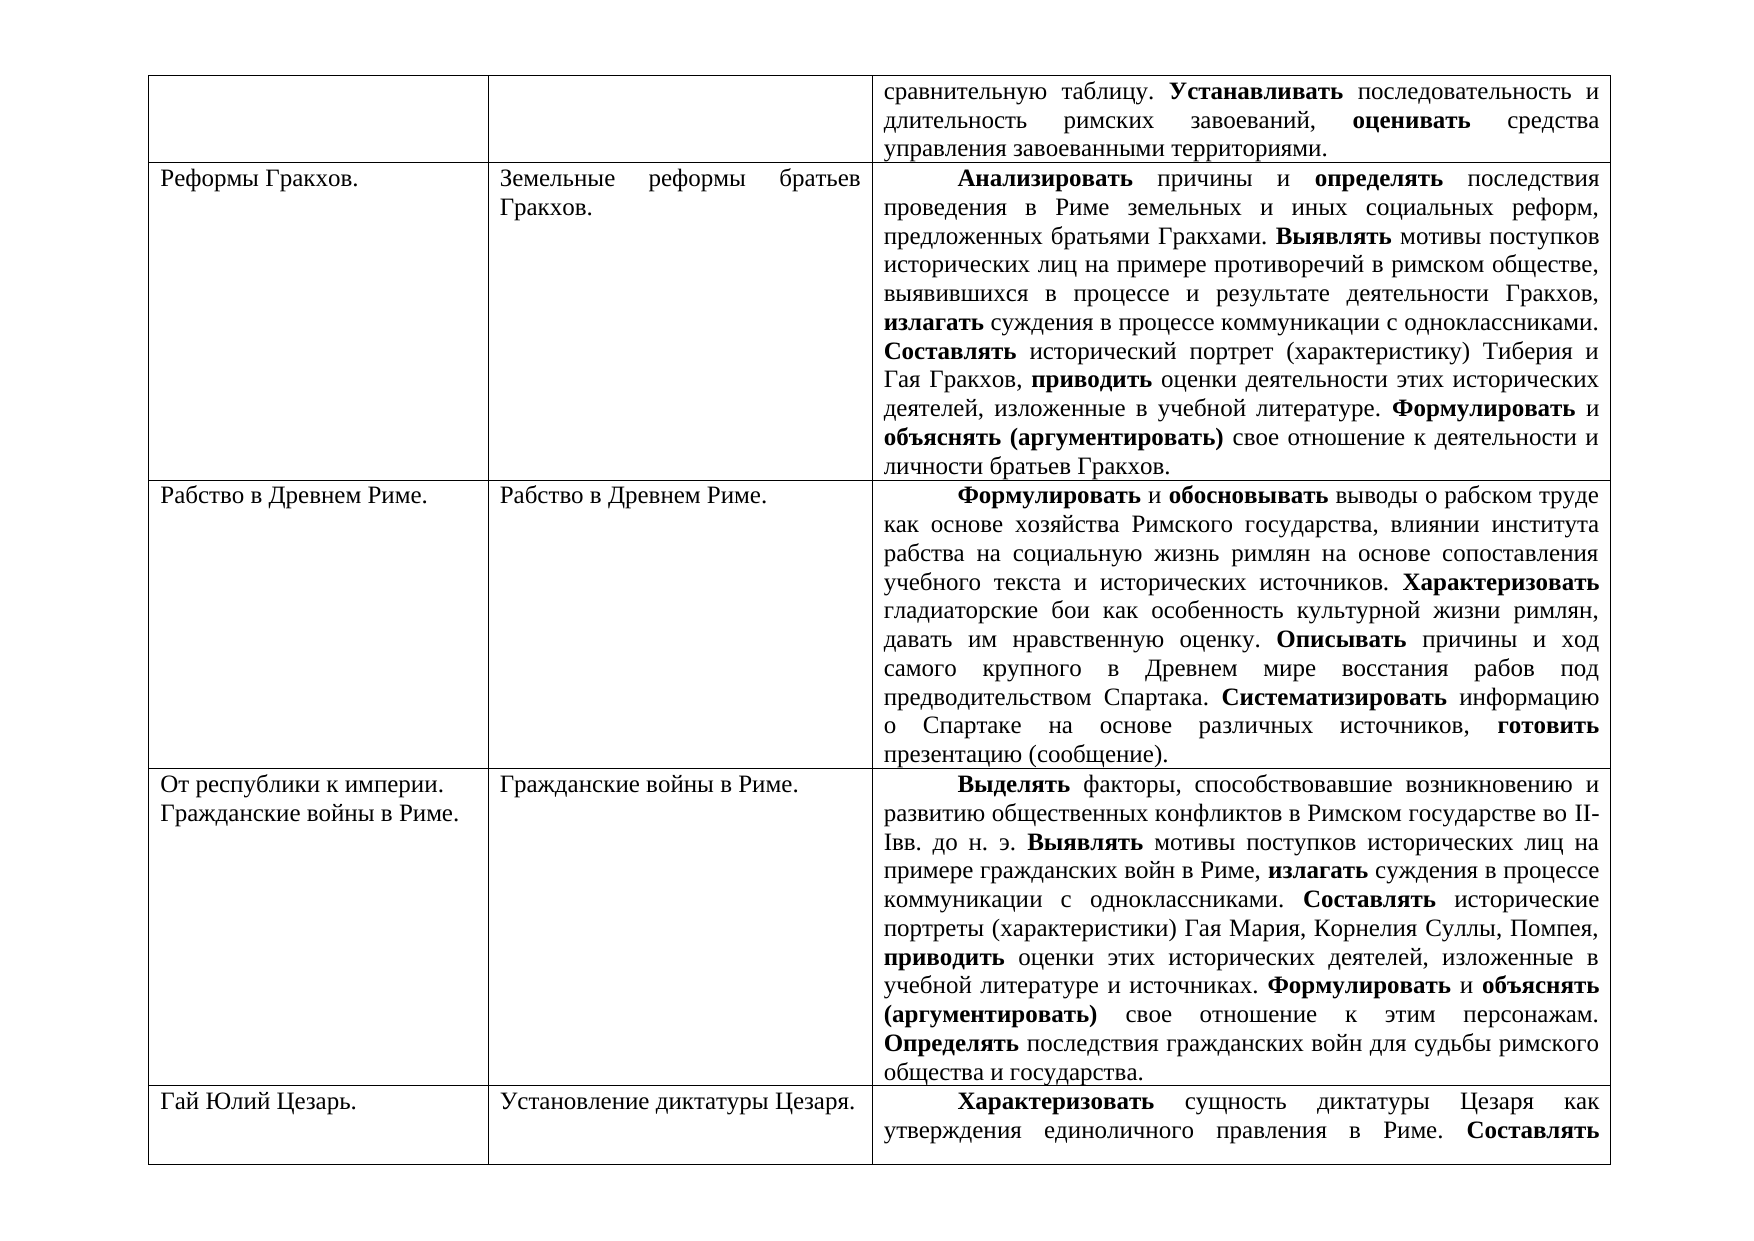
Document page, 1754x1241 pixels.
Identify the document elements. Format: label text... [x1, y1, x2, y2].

table_cell Формулировать и обосновывать выводы о рабском труде как основе хозяйства Римского государства, влиянии института рабства на социальную жизнь римлян на основе сопоставления учебного текста и исторических источников. Характеризовать гладиаторские бои как особенность культурной жизни римлян, давать им нравственную оценку. Описывать причины и ход самого крупного в Древнем мире восстания рабов под предводительством Спартака. Систематизировать информацию о Спартаке на основе различных источников, готовить презентацию (сообщение). [873, 481, 1610, 768]
table_cell Гай Юлий Цезарь. [149, 1086, 488, 1164]
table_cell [873, 1086, 1610, 1164]
table_cell Выделять факторы, способствовавшие возникновению и развитию общественных конфликтов в Римском государстве во II-Iвв. до н. э. Выявлять мотивы поступков исторических лиц на примере гражданских войн в Риме, излагать суждения в процессе коммуникации с одноклассниками. Составлять исторические портреты (характеристики) Гая Мария, Корнелия Суллы, Помпея, приводить оценки этих исторических деятелей, изложенные в учебной литературе и источниках. Формулировать и объяснять (аргументировать) свое отношение к этим персонажам. Определять последствия гражданских войн для судьбы римского общества и государства. [873, 769, 1610, 1085]
table_cell Гражданские войны в Риме. [489, 769, 872, 1085]
table_cell Рабство в Древнем Риме. [149, 481, 488, 768]
table_cell Рабство в Древнем Риме. [489, 481, 872, 768]
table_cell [149, 76, 488, 162]
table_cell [489, 76, 872, 162]
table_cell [489, 1086, 872, 1164]
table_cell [873, 76, 1610, 162]
table_cell Анализировать причины и определять последствия проведения в Риме земельных и иных социальных реформ, предложенных братьями Гракхами. Выявлять мотивы поступков исторических лиц на примере противоречий в римском обществе, выявившихся в процессе и результате деятельности Гракхов, излагать суждения в процессе коммуникации с одноклассниками. Составлять исторический портрет (характеристику) Тиберия и Гая Гракхов, приводить оценки деятельности этих исторических деятелей, изложенные в учебной литературе. Формулировать и объяснять (аргументировать) свое отношение к деятельности и личности братьев Гракхов. [873, 163, 1610, 479]
table_cell От республики к империи. Гражданские войны в Риме. [149, 769, 488, 1085]
table_cell Земельные реформы братьев Гракхов. [489, 163, 872, 479]
table_cell Реформы Гракхов. [149, 163, 488, 479]
